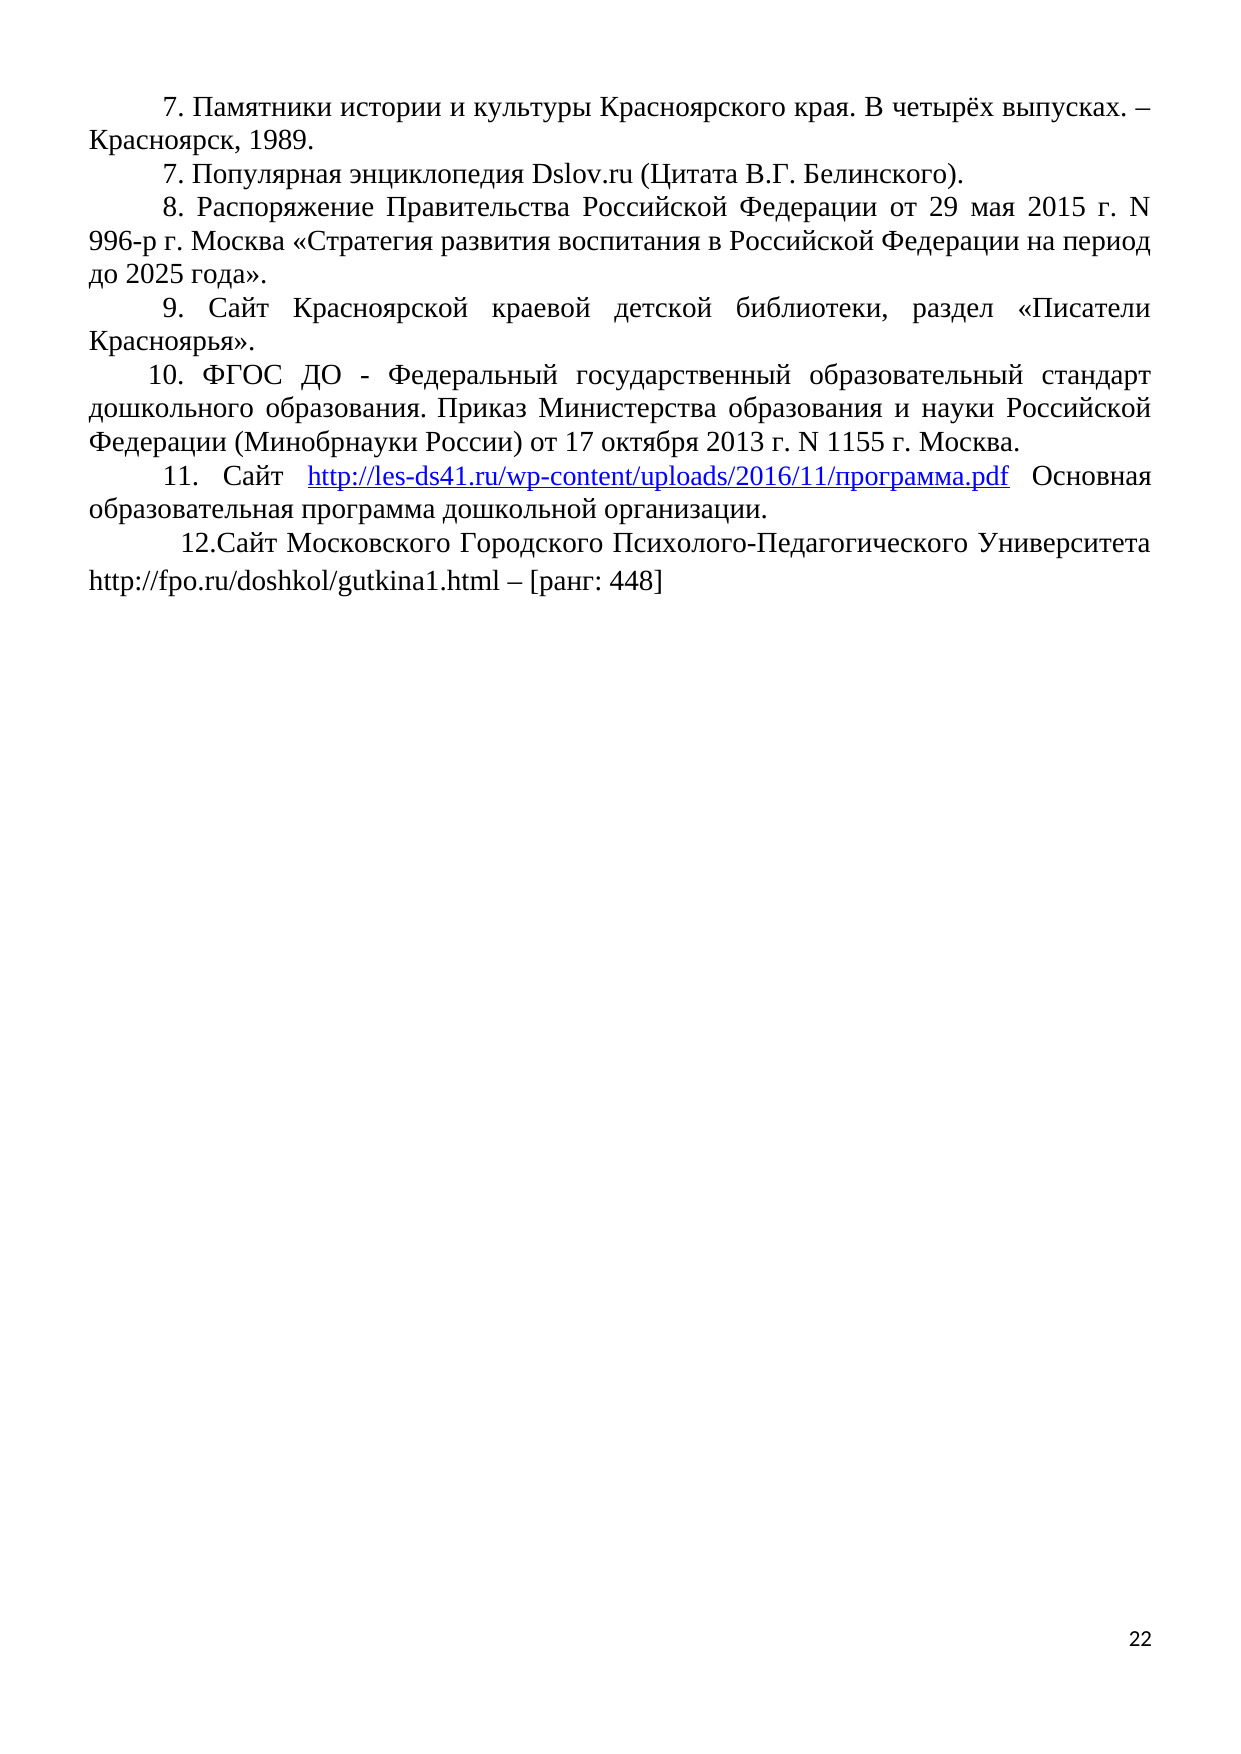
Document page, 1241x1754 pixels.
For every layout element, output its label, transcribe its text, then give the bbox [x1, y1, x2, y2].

text 9. Сайт Красноярской краевой детской библиотеки, раздел «Писатели Красноярья». [89, 290, 1152, 357]
text 7. Популярная энциклопедия Dslov.ru (Цитата В.Г. Белинского). [89, 156, 1152, 189]
text 7. Памятники истории и культуры Красноярского края. В четырёх выпусках. – Красноярск, 1989. [89, 89, 1152, 156]
text 11. Сайт http://les-ds41.ru/wp-content/uploads/2016/11/программа.pdf Основная образовательная программа дошкольной организации. [89, 458, 1152, 525]
text 8. Распоряжение Правительства Российской Федерации от 29 мая 2015 г. N 996-р г. Москва «Стратегия развития воспитания в Российской Федерации на период до 2025 года». [89, 189, 1152, 290]
text 12.Сайт Московского Городского Психолого-Педагогического Университета http://fpo.ru/doshkol/gutkina1.html – [ранг: 448] [89, 525, 1152, 597]
text 10. ФГОС ДО - Федеральный государственный образовательный стандарт дошкольного образования. Приказ Министерства образования и науки Российской Федерации (Минобрнауки России) от 17 октября 2013 г. N 1155 г. Москва. [89, 357, 1152, 458]
